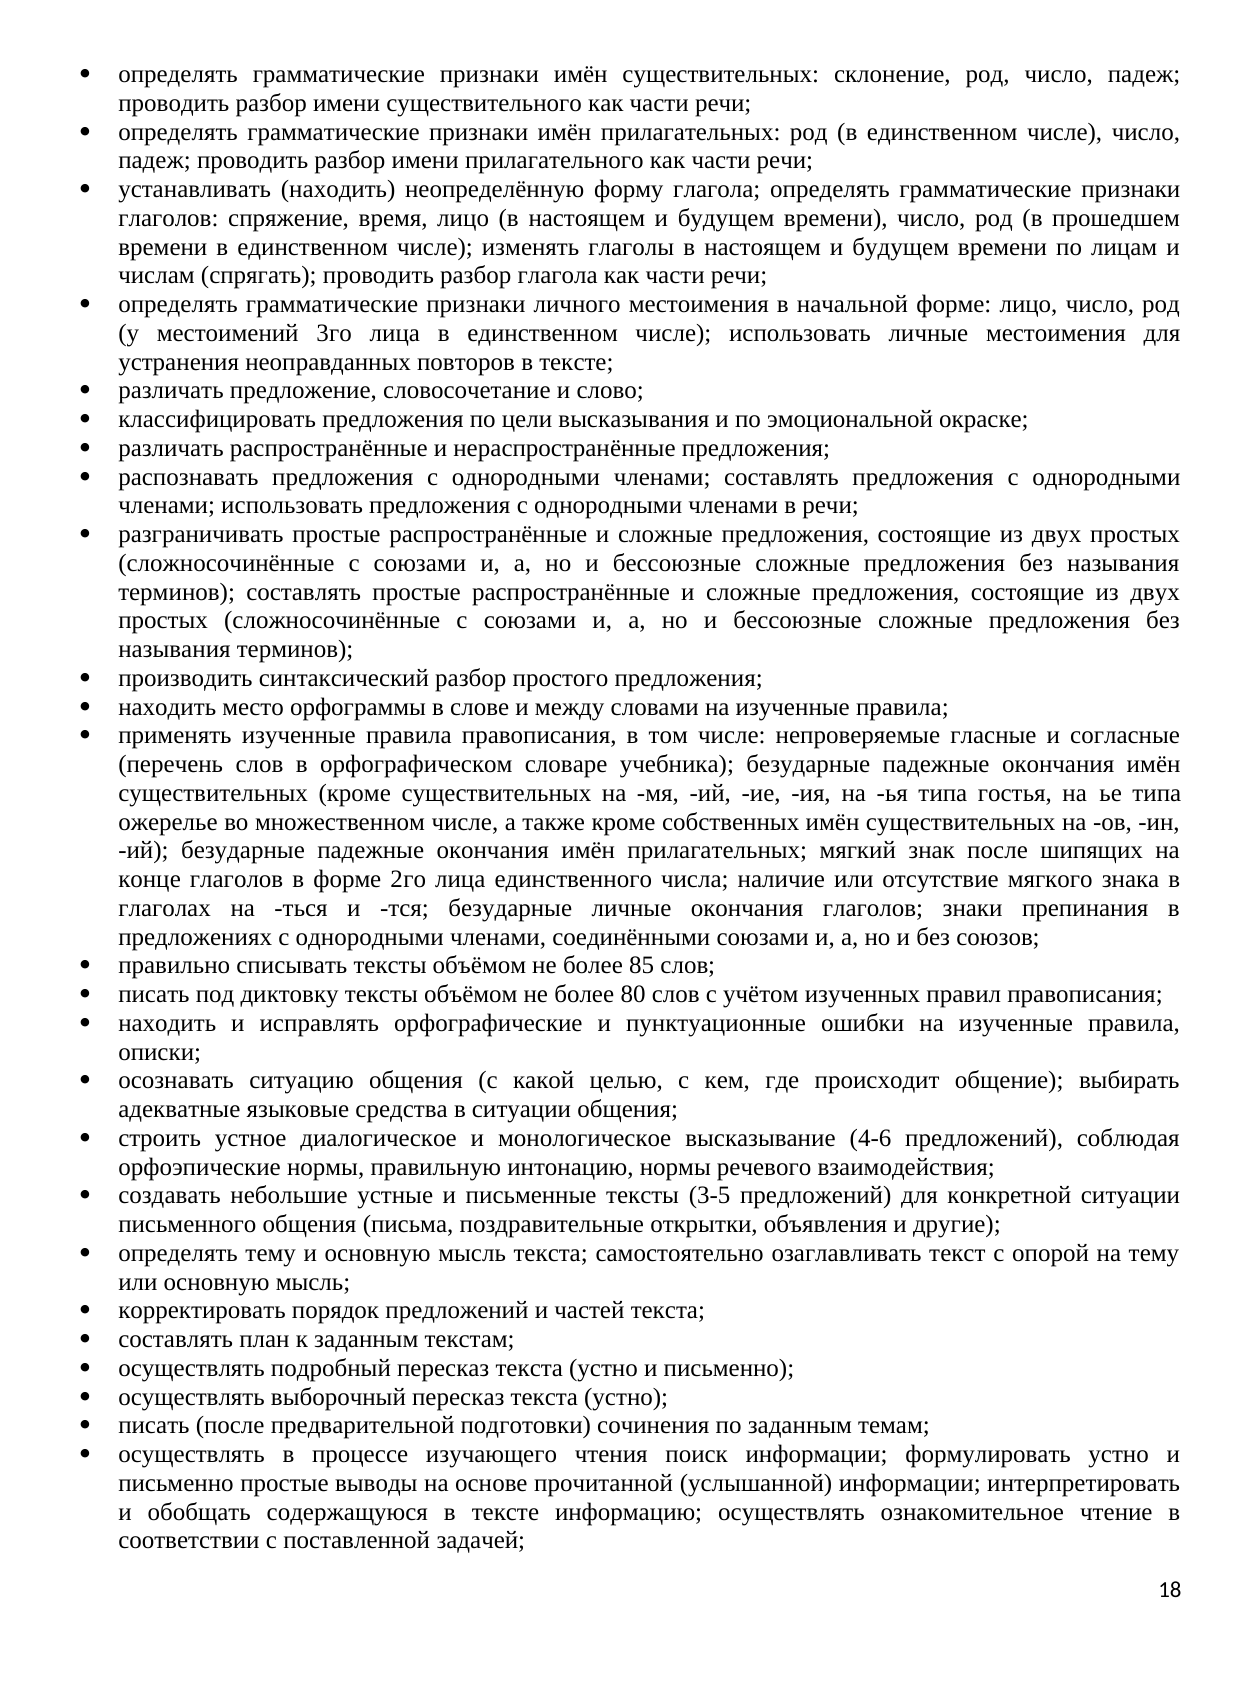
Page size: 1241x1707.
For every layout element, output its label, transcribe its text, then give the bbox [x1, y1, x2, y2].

list различать предложение, словосочетание и слово; [81, 375, 1181, 404]
list осуществлять выборочный пересказ текста (устно); [81, 1382, 1181, 1410]
list устанавливать (находить) неопределённую форму глагола; определять грамматические признаки глаголов: спряжение, время, лицо (в настоящем и будущем времени), число, род (в прошедшем времени в единственном числе); изменять глаголы в настоящем и будущем времени по лицам и числам (спрягать); проводить разбор глагола как части речи; [81, 174, 1181, 289]
list создавать небольшие устные и письменные тексты (3-5 предложений) для конкретной ситуации письменного общения (письма, поздравительные открытки, объявления и другие); [81, 1180, 1181, 1238]
list корректировать порядок предложений и частей текста; [81, 1295, 1181, 1324]
list классифицировать предложения по цели высказывания и по эмоциональной окраске; [81, 404, 1181, 433]
list составлять план к заданным текстам; [81, 1324, 1181, 1353]
list осуществлять подробный пересказ текста (устно и письменно); [81, 1353, 1181, 1382]
list производить синтаксический разбор простого предложения; [81, 663, 1181, 692]
list применять изученные правила правописания, в том числе: непроверяемые гласные и согласные (перечень слов в орфографическом словаре учебника); безударные падежные окончания имён существительных (кроме существительных на -мя, -ий, -ие, -ия, на -ья типа гостья, на ­ье типа ожерелье во множественном числе, а также кроме собственных имён существительных на -ов, -ин, -ий); безударные падежные окончания имён прилагательных; мягкий знак после шипящих на конце глаголов в форме 2­го лица единственного числа; наличие или отсутствие мягкого знака в глаголах на -ться и -тся; безударные личные окончания глаголов; знаки препинания в предложениях с однородными членами, соединёнными союзами и, а, но и без союзов; [81, 720, 1181, 950]
list писать (после предварительной подготовки) сочинения по заданным темам; [81, 1410, 1181, 1439]
list распознавать предложения с однородными членами; составлять предложения с однородными членами; использовать предложения с однородными членами в речи; [81, 462, 1181, 519]
list находить и исправлять орфографические и пунктуационные ошибки на изученные правила, описки; [81, 1008, 1181, 1065]
list строить устное диалогическое и монологическое высказывание (4-6 предложений), соблюдая орфоэпические нормы, правильную интонацию, нормы речевого взаимодействия; [81, 1123, 1181, 1180]
list разграничивать простые распространённые и сложные предложения, состоящие из двух простых (сложносочинённые с союзами и, а, но и бессоюзные сложные предложения без называния терминов); составлять простые распространённые и сложные предложения, состоящие из двух простых (сложносочинённые с союзами и, а, но и бессоюзные сложные предложения без называния терминов); [81, 519, 1181, 663]
list писать под диктовку тексты объёмом не более 80 слов с учётом изученных правил правописания; [81, 979, 1181, 1008]
list различать распространённые и нераспространённые предложения; [81, 433, 1181, 462]
list определять тему и основную мысль текста; самостоятельно озаглавливать текст с опорой на тему или основную мысль; [81, 1238, 1181, 1295]
list осознавать ситуацию общения (с какой целью, с кем, где происходит общение); выбирать адекватные языковые средства в ситуации общения; [81, 1065, 1181, 1123]
list определять грамматические признаки имён существительных: склонение, род, число, падеж; проводить разбор имени существительного как части речи; [81, 59, 1181, 117]
list определять грамматические признаки имён прилагательных: род (в единственном числе), число, падеж; проводить разбор имени прилагательного как части речи; [81, 117, 1181, 174]
list находить место орфограммы в слове и между словами на изученные правила; [81, 692, 1181, 720]
list правильно списывать тексты объёмом не более 85 слов; [81, 950, 1181, 979]
list определять грамматические признаки личного местоимения в начальной форме: лицо, число, род (у местоимений 3­го лица в единственном числе); использовать личные местоимения для устранения неоправданных повторов в тексте; [81, 289, 1181, 375]
list осуществлять в процессе изучающего чтения поиск информации; формулировать устно и письменно простые выводы на основе прочитанной (услышанной) информации; интерпретировать и обобщать содержащуюся в тексте информацию; осуществлять ознакомительное чтение в соответствии с поставленной задачей; [81, 1439, 1181, 1554]
